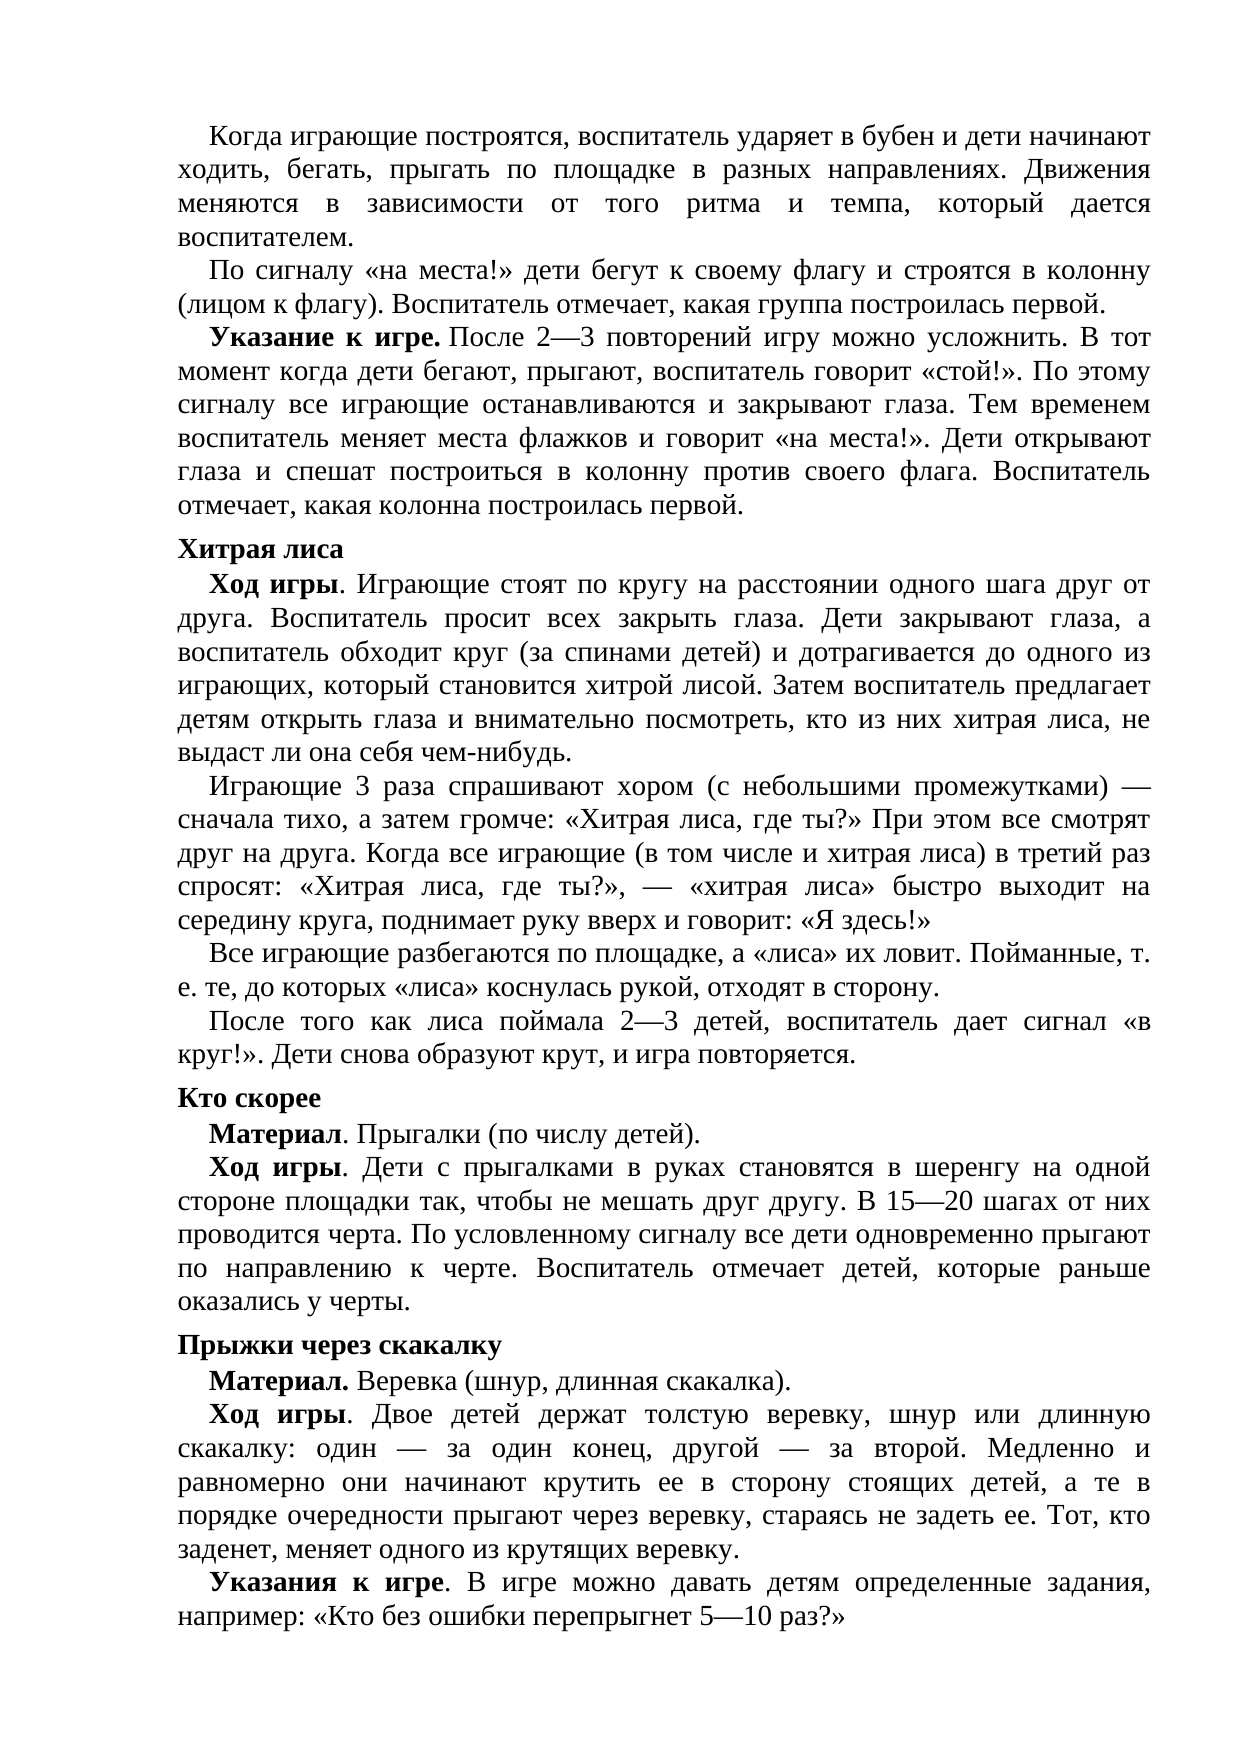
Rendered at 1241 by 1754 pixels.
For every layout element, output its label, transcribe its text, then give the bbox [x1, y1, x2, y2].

text Играющие 3 раза спрашивают хором (с небольшими промежутками) — сначала тихо, а затем громче: «Хитрая лиса, где ты?» При этом все смотрят друг на друга. Когда все играющие (в том числе и хитрая лиса) в третий раз спросят: «Хитрая лиса, где ты?», — «хитрая лиса» быстро выходит на середину круга, поднимает руку вверх и говорит: «Я здесь!» [177, 768, 1152, 936]
text Хитрая лиса [177, 531, 1152, 564]
text Ход игры. Двое детей держат толстую веревку, шнур или длинную скакалку: один — за один конец, другой — за второй. Медленно и равномерно они начинают крутить ее в сторону стоящих детей, а те в порядке очередности прыгают через веревку, стараясь не задеть ее. Тот, кто заденет, меняет одного из крутящих веревку. [177, 1397, 1152, 1564]
text После того как лиса поймала 2—3 детей, воспитатель дает сигнал «в круг!». Дети снова образуют крут, и игра повторяется. [177, 1003, 1152, 1070]
text Когда играющие построятся, воспитатель ударяет в бубен и дети начинают ходить, бегать, прыгать по площадке в разных направлениях. Движения меняются в зависимости от того ритма и темпа, который дается воспитателем. [177, 118, 1152, 252]
text Ход игры. Играющие стоят по кругу на расстоянии одного шага друг от друга. Воспитатель просит всех закрыть глаза. Дети закрывают глаза, а воспитатель обходит круг (за спинами детей) и дотрагивается до одного из играющих, который становится хитрой лисой. Затем воспитатель предлагает детям открыть глаза и внимательно посмотреть, кто из них хитрая лиса, не выдаст ли она себя чем-нибудь. [177, 567, 1152, 768]
text Указание к игре. После 2—3 повторений игру можно усложнить. В тот момент когда дети бегают, прыгают, воспитатель говорит «стой!». По этому сигналу все играющие останавливаются и закрывают глаза. Тем временем воспитатель меняет места флажков и говорит «на места!». Дети открывают глаза и спешат построиться в колонну против своего флага. Воспитатель отмечает, какая колонна построилась первой. [177, 319, 1152, 521]
text Ход игры. Дети с прыгалками в руках становятся в шеренгу на одной стороне площадки так, чтобы не мешать друг другу. В 15—20 шагах от них проводится черта. По условленному сигналу все дети одновременно прыгают по направлению к черте. Воспитатель отмечает детей, которые раньше оказались у черты. [177, 1149, 1152, 1317]
text Материал. Прыгалки (по числу детей). [177, 1116, 1152, 1149]
text Прыжки через скакалку [177, 1327, 1152, 1361]
text Указания к игре. В игре можно давать детям определенные задания, например: «Кто без ошибки перепрыгнет 5—10 раз?» [177, 1564, 1152, 1631]
text Все играющие разбегаются по площадке, а «лиса» их ловит. Пойманные, т. е. те, до которых «лиса» коснулась рукой, отходят в сторону. [177, 936, 1152, 1003]
text По сигналу «на места!» дети бегут к своему флагу и строятся в колонну (лицом к флагу). Воспитатель отмечает, какая группа построилась первой. [177, 252, 1152, 319]
text Материал. Веревка (шнур, длинная скакалка). [177, 1363, 1152, 1397]
text Кто скорее [177, 1080, 1152, 1114]
